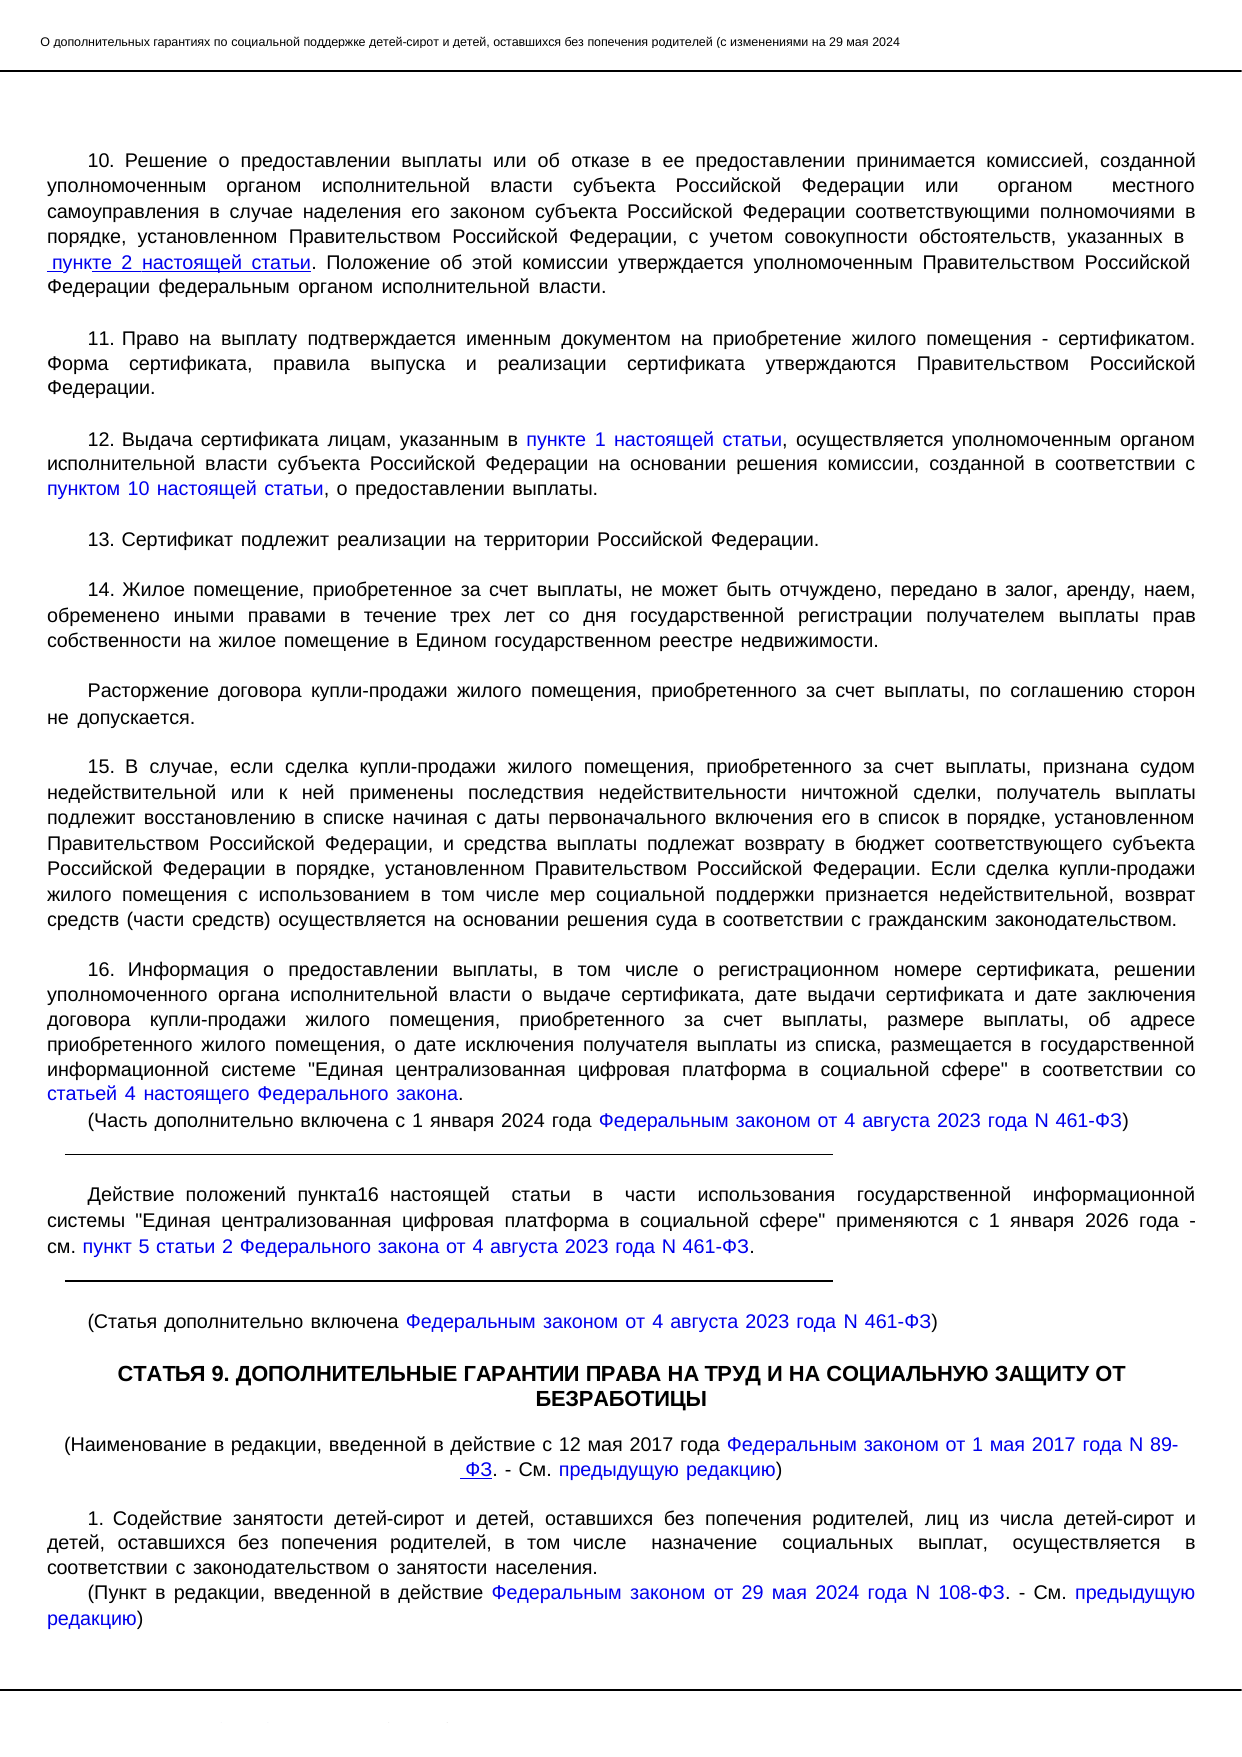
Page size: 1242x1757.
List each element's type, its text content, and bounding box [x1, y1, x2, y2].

text (Часть дополнительно включена с 1 января 2024 года Федеральным законом от 4 августа 2023 года N 461-ФЗ) [87, 1108, 1242, 1131]
text пункте 2 настоящей статьи. Положение об этой комиссии утверждается уполномоченным Правительством Российской Федерации федеральным органом исполнительной власти. [47, 251, 1216, 298]
list Жилое помещение, приобретенное за счет выплаты, не может быть отчуждено, передано в залог, аренду, наем, обременено иными правами в течение трех лет со дня государственной регистрации получателем выплаты прав собственности на жилое помещение в Едином государственном реестре недвижимости. [47, 578, 1196, 652]
text Действие положений пункта16 настоящей статьи в части использования государственной информационной системы "Единая централизованная цифровая платформа в социальной сфере" применяются с 1 января 2026 года - см. пункт 5 статьи 2 Федерального закона от 4 августа 2023 года N 461-ФЗ. [47, 1183, 1196, 1257]
list Информация о предоставлении выплаты, в том числе о регистрационном номере сертификата, решении уполномоченного органа исполнительной власти о выдаче сертификата, дате выдачи сертификата и дате заключения договора купли-продажи жилого помещения, приобретенного за счет выплаты, размере выплаты, об адресе приобретенного жилого помещения, о дате исключения получателя выплаты из списка, размещается в государственной информационной системе "Единая централизованная цифровая платформа в социальной сфере" в соответствии со статьей 4 настоящего Федерального закона. [47, 958, 1196, 1105]
text ФЗ. - См. предыдущую редакцию) [1, 1458, 1242, 1481]
subtitle СТАТЬЯ 9. ДОПОЛНИТЕЛЬНЫЕ ГАРАНТИИ ПРАВА НА ТРУД И НА СОЦИАЛЬНУЮ ЗАЩИТУ ОТ БЕЗРАБОТИЦЫ [92, 1361, 1151, 1411]
text (Пункт в редакции, введенной в действие Федеральным законом от 29 мая 2024 года N 108-ФЗ. - См. предыдущую редакцию) [47, 1581, 1196, 1629]
text (Наименование в редакции, введенной в действие с 12 мая 2017 года Федеральным законом от 1 мая 2017 года N 89- [1, 1433, 1242, 1456]
text (Статья дополнительно включена Федеральным законом от 4 августа 2023 года N 461-ФЗ) [87, 1309, 1242, 1332]
text Расторжение договора купли-продажи жилого помещения, приобретенного за счет выплаты, по соглашению сторон не допускается. [47, 679, 1196, 728]
list Содействие занятости детей-сирот и детей, оставшихся без попечения родителей, лиц из числа детей-сирот и детей, оставшихся без попечения родителей, в том числе назначение социальных выплат, осуществляется в соответствии с законодательством о занятости населения. [47, 1507, 1196, 1579]
list Решение о предоставлении выплаты или об отказе в ее предоставлении принимается комиссией, созданной уполномоченным органом исполнительной власти субъекта Российской Федерации или органом местного самоуправления в случае наделения его законом субъекта Российской Федерации соответствующими полномочиями в порядке, установленном Правительством Российской Федерации, с учетом совокупности обстоятельств, указанных в [47, 149, 1196, 248]
list В случае, если сделка купли-продажи жилого помещения, приобретенного за счет выплаты, признана судом недействительной или к ней применены последствия недействительности ничтожной сделки, получатель выплаты подлежит восстановлению в списке начиная с даты первоначального включения его в список в порядке, установленном Правительством Российской Федерации, и средства выплаты подлежат возврату в бюджет соответствующего субъекта Российской Федерации в порядке, установленном Правительством Российской Федерации. Если сделка купли-продажи жилого помещения с использованием в том числе мер социальной поддержки признается недействительной, возврат средств (части средств) осуществляется на основании решения суда в соответствии с гражданским законодательством. [47, 755, 1196, 931]
list Выдача сертификата лицам, указанным в пункте 1 настоящей статьи, осуществляется уполномоченным органом исполнительной власти субъекта Российской Федерации на основании решения комиссии, созданной в соответствии с пунктом 10 настоящей статьи, о предоставлении выплаты. [47, 427, 1196, 499]
list Право на выплату подтверждается именным документом на приобретение жилого помещения - сертификатом. Форма сертификата, правила выпуска и реализации сертификата утверждаются Правительством Российской Федерации. [47, 327, 1196, 399]
list Сертификат подлежит реализации на территории Российской Федерации. [87, 528, 1242, 551]
